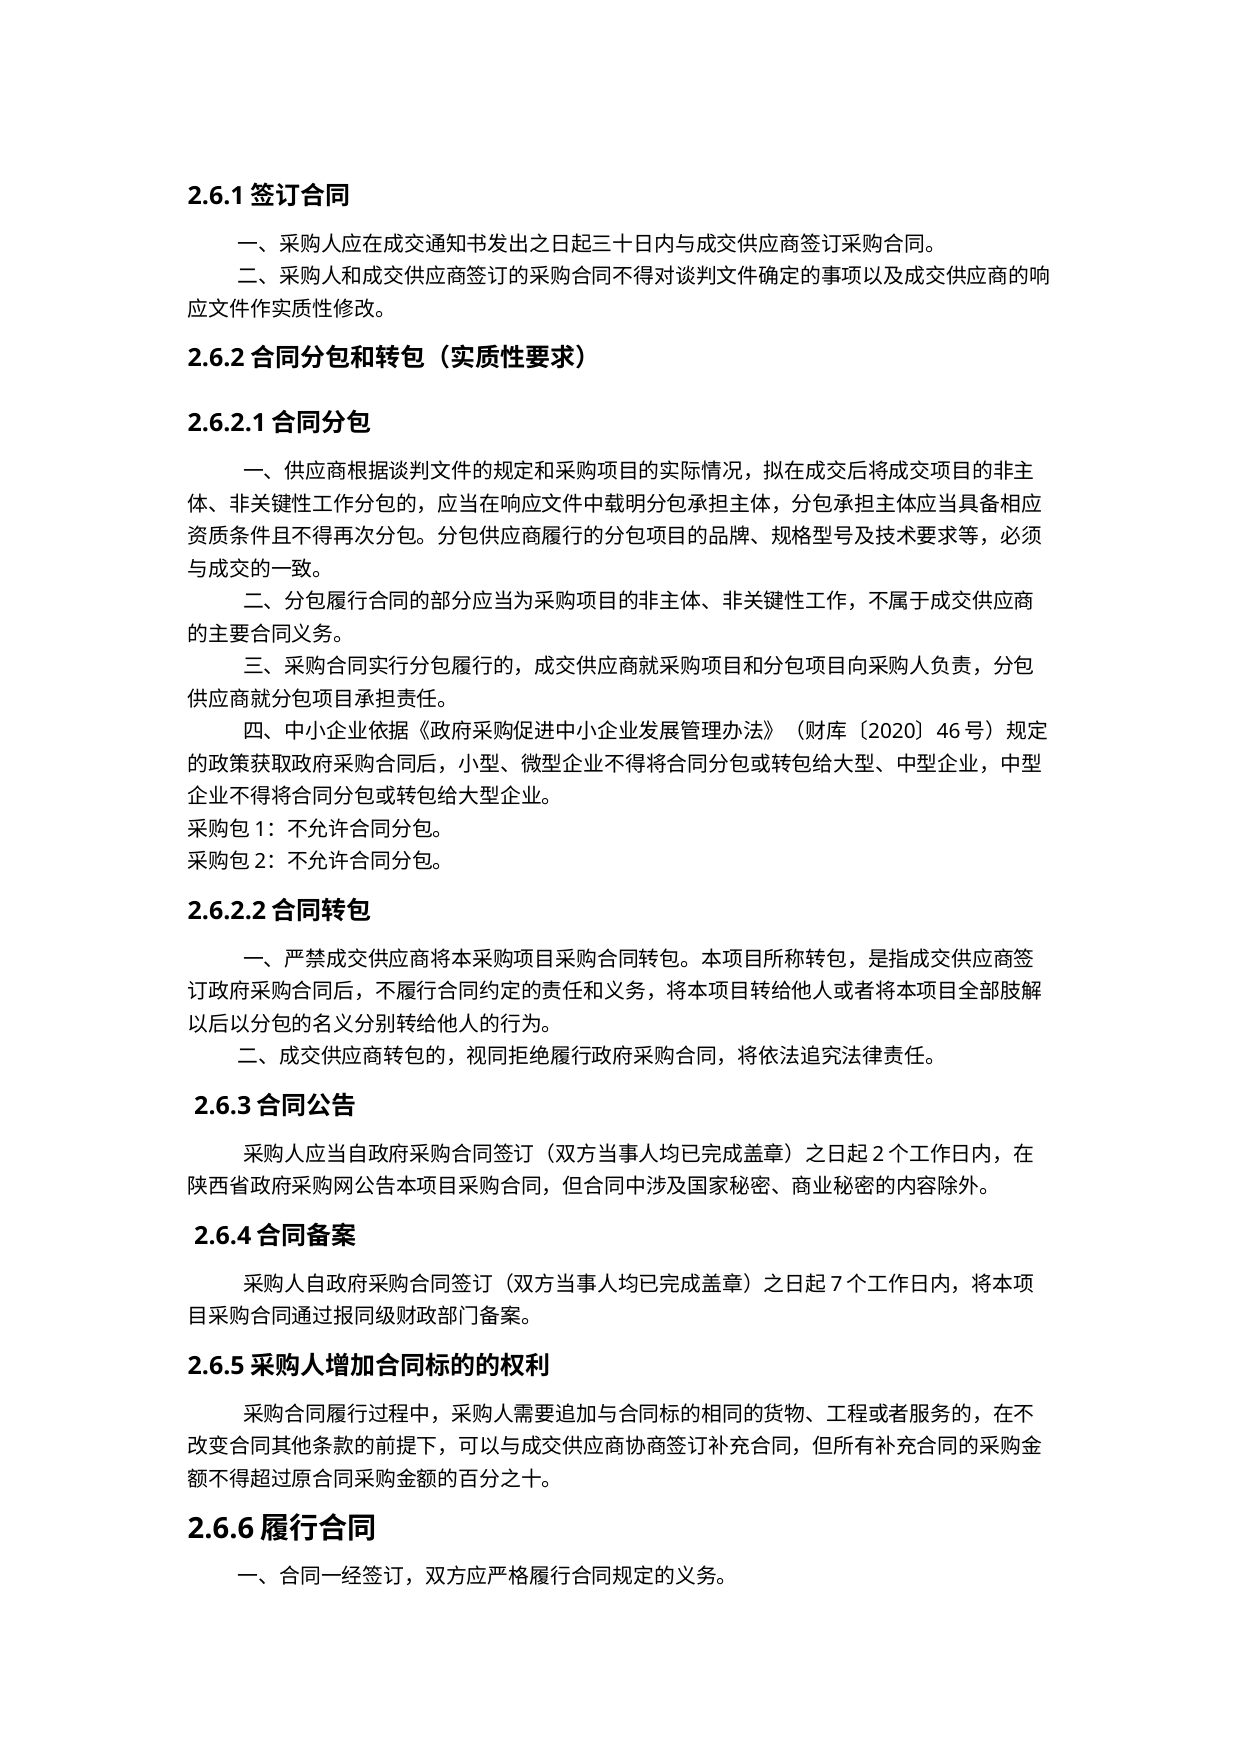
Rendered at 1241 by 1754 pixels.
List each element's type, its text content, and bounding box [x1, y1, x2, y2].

text 2.6.2.1合同分包 [187, 389, 1053, 454]
text 三、采购合同实行分包履行的，成交供应商就采购项目和分包项目向采购人负责，分包供应商就分包项目承担责任。 [187, 649, 1053, 714]
text 采购包1：不允许合同分包。 [187, 812, 1053, 844]
text 二、采购人和成交供应商签订的采购合同不得对谈判文件确定的事项以及成交供应商的响应文件作实质性修改。 [187, 259, 1053, 324]
text 2.6.5采购人增加合同标的的权利 [187, 1332, 1053, 1397]
text 采购合同履行过程中，采购人需要追加与合同标的相同的货物、工程或者服务的，在不改变合同其他条款的前提下，可以与成交供应商协商签订补充合同，但所有补充合同的采购金额不得超过原合同采购金额的百分之十。 [187, 1397, 1053, 1494]
text 二、分包履行合同的部分应当为采购项目的非主体、非关键性工作，不属于成交供应商的主要合同义务。 [187, 584, 1053, 649]
text 2.6.3合同公告 [187, 1072, 1053, 1137]
text 一、供应商根据谈判文件的规定和采购项目的实际情况，拟在成交后将成交项目的非主体、非关键性工作分包的，应当在响应文件中载明分包承担主体，分包承担主体应当具备相应资质条件且不得再次分包。分包供应商履行的分包项目的品牌、规格型号及技术要求等，必须与成交的一致。 [187, 454, 1053, 584]
text 2.6.2合同分包和转包（实质性要求） [187, 324, 1053, 389]
text 采购人应当自政府采购合同签订（双方当事人均已完成盖章）之日起2个工作日内，在陕西省政府采购网公告本项目采购合同，但合同中涉及国家秘密、商业秘密的内容除外。 [187, 1137, 1053, 1202]
text 2.6.1签订合同 [187, 162, 1053, 227]
text 2.6.6履行合同 [187, 1494, 1053, 1559]
text 一、采购人应在成交通知书发出之日起三十日内与成交供应商签订采购合同。 [187, 227, 1053, 259]
text 四、中小企业依据《政府采购促进中小企业发展管理办法》（财库〔2020〕46号）规定的政策获取政府采购合同后，小型、微型企业不得将合同分包或转包给大型、中型企业，中型企业不得将合同分包或转包给大型企业。 [187, 714, 1053, 812]
text 采购包2：不允许合同分包。 [187, 844, 1053, 877]
text 采购人自政府采购合同签订（双方当事人均已完成盖章）之日起7个工作日内，将本项目采购合同通过报同级财政部门备案。 [187, 1267, 1053, 1332]
text 一、严禁成交供应商将本采购项目采购合同转包。本项目所称转包，是指成交供应商签订政府采购合同后，不履行合同约定的责任和义务，将本项目转给他人或者将本项目全部肢解以后以分包的名义分别转给他人的行为。 [187, 942, 1053, 1039]
text 2.6.4合同备案 [187, 1202, 1053, 1267]
text 一、合同一经签订，双方应严格履行合同规定的义务。 [187, 1559, 1053, 1592]
text 二、成交供应商转包的，视同拒绝履行政府采购合同，将依法追究法律责任。 [187, 1039, 1053, 1072]
text 2.6.2.2合同转包 [187, 877, 1053, 942]
